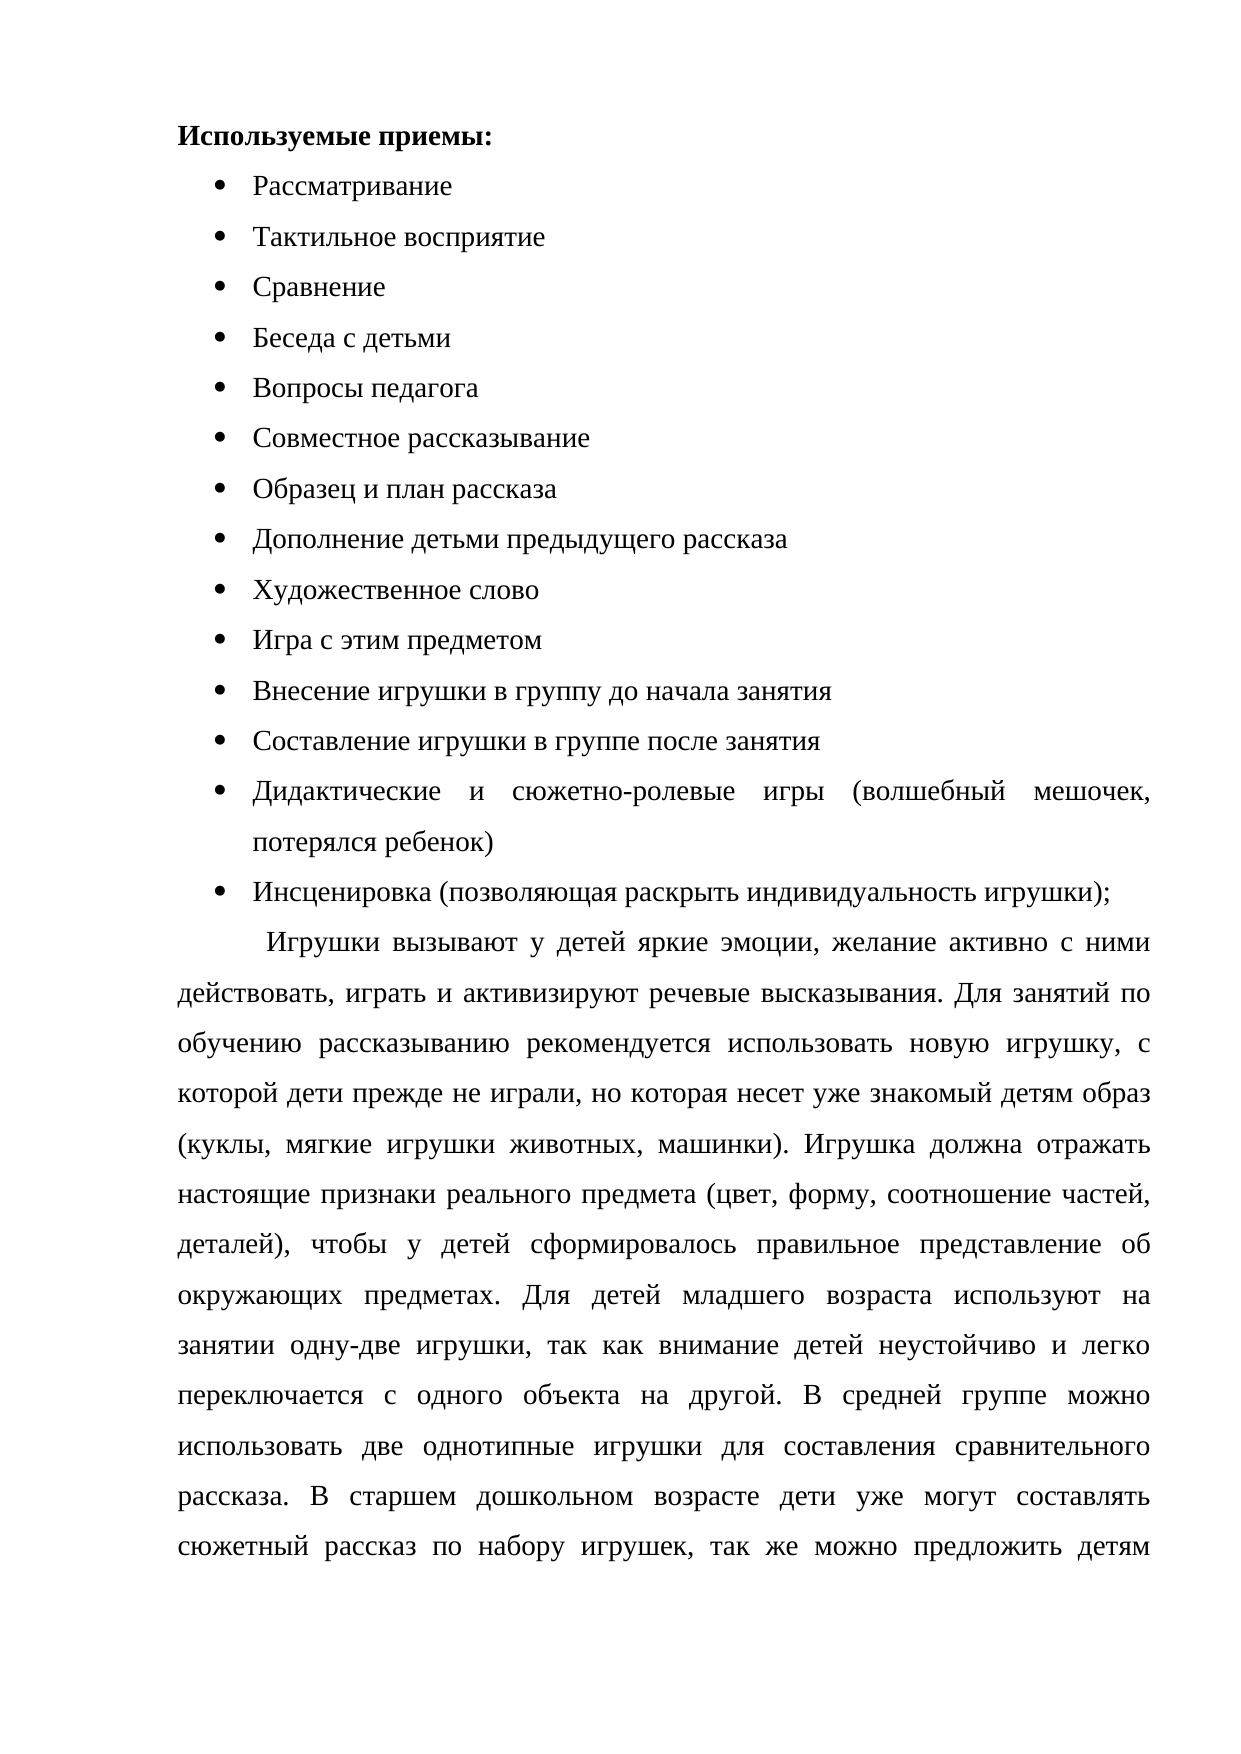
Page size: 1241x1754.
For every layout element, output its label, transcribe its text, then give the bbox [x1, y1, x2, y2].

list Дополнение детьми предыдущего рассказа [215, 521, 1152, 555]
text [177, 924, 1152, 1562]
list Инсценировка (позволяющая раскрыть индивидуальность игрушки); [215, 874, 1152, 908]
list Сравнение [215, 269, 1152, 303]
list Художественное слово [215, 572, 1152, 605]
list Дидактические и сюжетно-ролевые игры (волшебный мешочек, потерялся ребенок) [215, 773, 1152, 857]
list Вопросы педагога [215, 370, 1152, 404]
list Игра с этим предметом [215, 622, 1152, 656]
list Образец и план рассказа [215, 471, 1152, 504]
list Совместное рассказывание [215, 421, 1152, 454]
list Беседа с детьми [215, 320, 1152, 353]
list Внесение игрушки в группу до начала занятия [215, 673, 1152, 706]
list Рассматривание [215, 168, 1152, 202]
list Составление игрушки в группе после занятия [215, 723, 1152, 757]
text Используемые приемы: [177, 118, 1152, 152]
list Тактильное восприятие [215, 219, 1152, 252]
